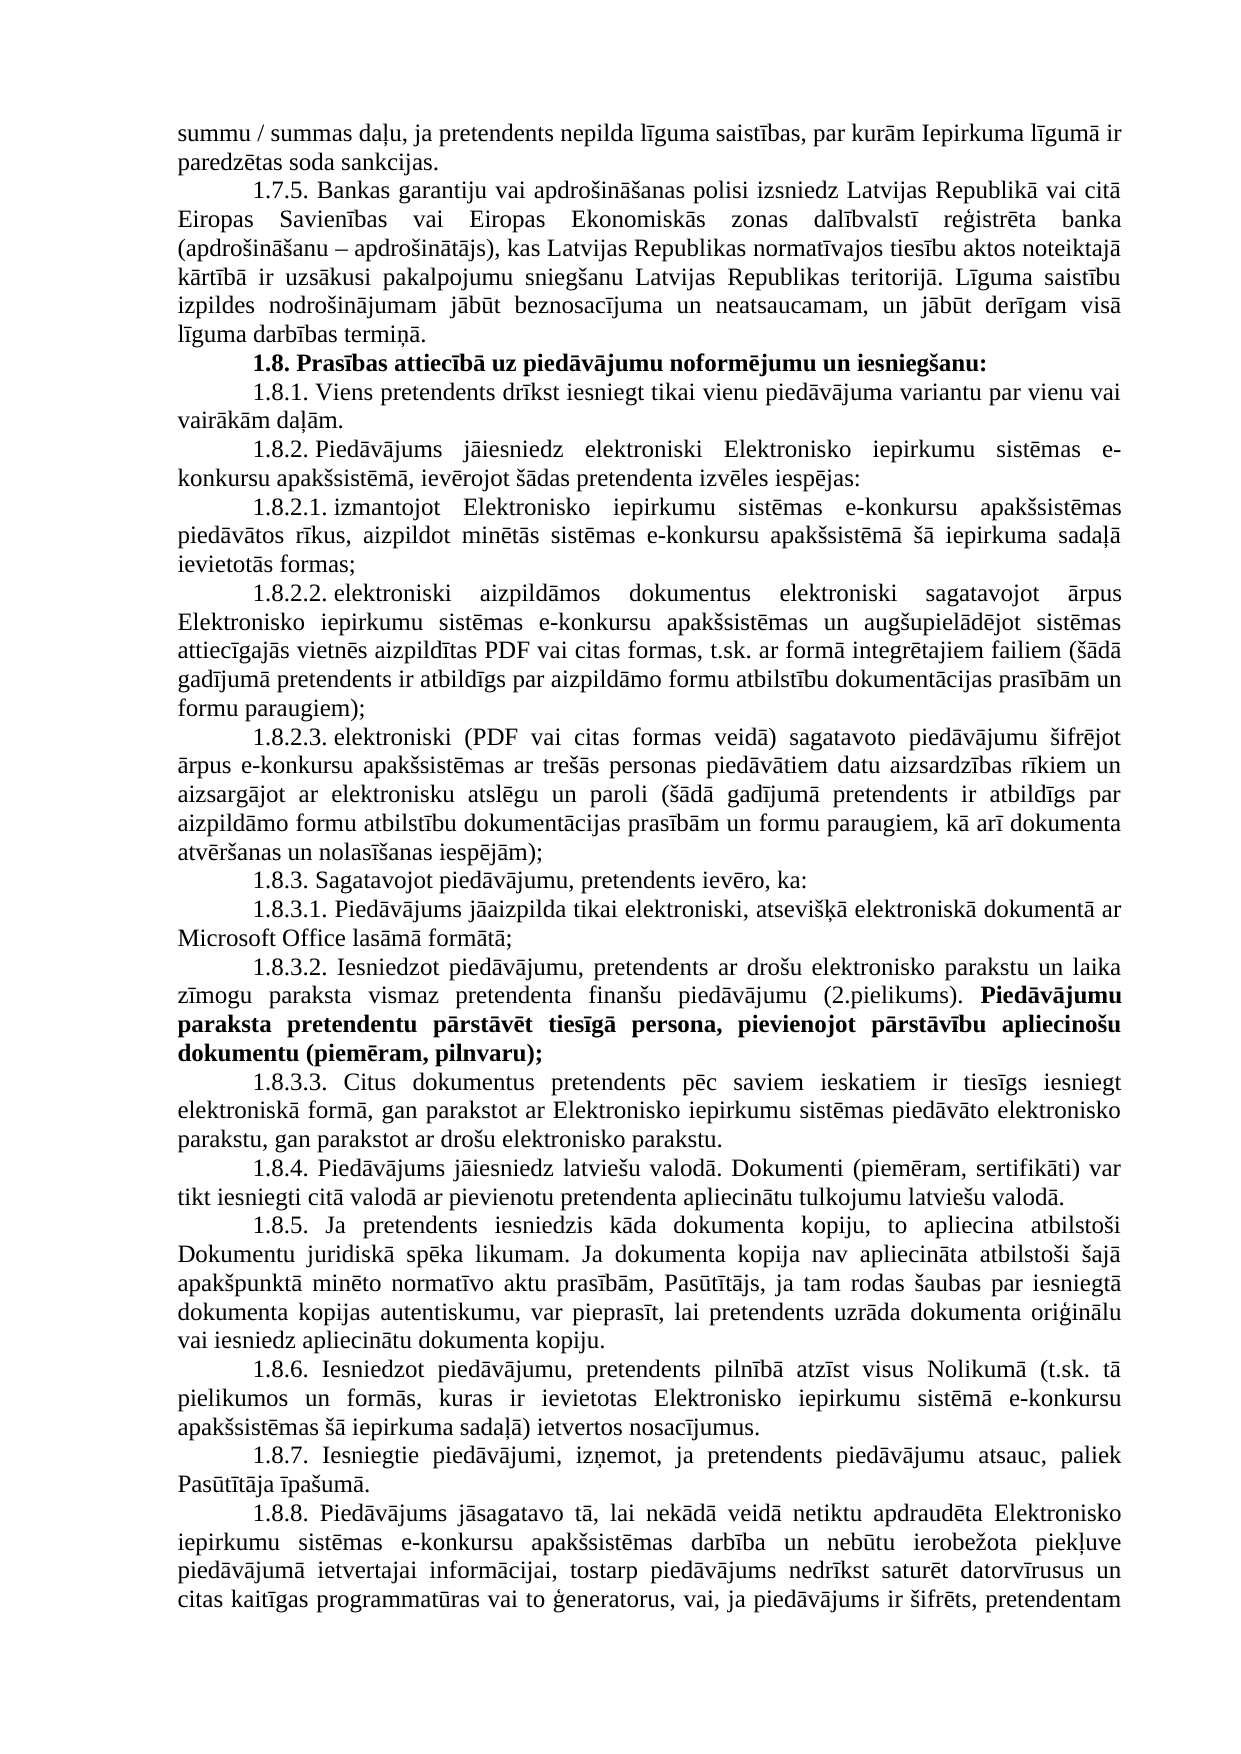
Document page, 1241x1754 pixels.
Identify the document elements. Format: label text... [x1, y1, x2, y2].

text 1.8.3.1. Piedāvājums jāaizpilda tikai elektroniski, atsevišķā elektroniskā dokumentā ar Microsoft Office lasāmā formātā; [177, 894, 1122, 952]
text 1.8.2. Piedāvājums jāiesniedz elektroniski Elektronisko iepirkumu sistēmas e-konkursu apakšsistēmā, ievērojot šādas pretendenta izvēles iespējas: [177, 434, 1122, 492]
text 1.8.2.2. elektroniski aizpildāmos dokumentus elektroniski sagatavojot ārpus Elektronisko iepirkumu sistēmas e-konkursu apakšsistēmas un augšupielādējot sistēmas attiecīgajās vietnēs aizpildītas PDF vai citas formas, t.sk. ar formā integrētajiem failiem (šādā gadījumā pretendents ir atbildīgs par aizpildāmo formu atbilstību dokumentācijas prasībām un formu paraugiem); [177, 578, 1122, 722]
subtitle 1.8. Prasības attiecībā uz piedāvājumu noformējumu un iesniegšanu: [177, 348, 1122, 377]
text 1.8.7. Iesniegtie piedāvājumi, izņemot, ja pretendents piedāvājumu atsauc, paliek Pasūtītāja īpašumā. [177, 1441, 1122, 1498]
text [177, 118, 1122, 176]
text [177, 1498, 1122, 1613]
text 1.8.2.1. izmantojot Elektronisko iepirkumu sistēmas e-konkursu apakšsistēmas piedāvātos rīkus, aizpildot minētās sistēmas e-konkursu apakšsistēmā šā iepirkuma sadaļā ievietotās formas; [177, 492, 1122, 578]
text 1.8.3.2. Iesniedzot piedāvājumu, pretendents ar drošu elektronisko parakstu un laika zīmogu paraksta vismaz pretendenta finanšu piedāvājumu (2.pielikums). Piedāvājumu paraksta pretendentu pārstāvēt tiesīgā persona, pievienojot pārstāvību apliecinošu dokumentu (piemēram, pilnvaru); [177, 952, 1122, 1067]
text 1.8.3.3. Citus dokumentus pretendents pēc saviem ieskatiem ir tiesīgs iesniegt elektroniskā formā, gan parakstot ar Elektronisko iepirkumu sistēmas piedāvāto elektronisko parakstu, gan parakstot ar drošu elektronisko parakstu. [177, 1067, 1122, 1153]
text 1.8.6. Iesniedzot piedāvājumu, pretendents pilnībā atzīst visus Nolikumā (t.sk. tā pielikumos un formās, kuras ir ievietotas Elektronisko iepirkumu sistēmā e-konkursu apakšsistēmas šā iepirkuma sadaļā) ietvertos nosacījumus. [177, 1354, 1122, 1441]
text 1.8.5. Ja pretendents iesniedzis kāda dokumenta kopiju, to apliecina atbilstoši Dokumentu juridiskā spēka likumam. Ja dokumenta kopija nav apliecināta atbilstoši šajā apakšpunktā minēto normatīvo aktu prasībām, Pasūtītājs, ja tam rodas šaubas par iesniegtā dokumenta kopijas autentiskumu, var pieprasīt, lai pretendents uzrāda dokumenta oriģinālu vai iesniedz apliecinātu dokumenta kopiju. [177, 1211, 1122, 1354]
text 1.8.3. Sagatavojot piedāvājumu, pretendents ievēro, ka: [177, 866, 1122, 894]
subtitle 1.8.1. Viens pretendents drīkst iesniegt tikai vienu piedāvājuma variantu par vienu vai vairākām daļām. [177, 377, 1122, 434]
text 1.8.4. Piedāvājums jāiesniedz latviešu valodā. Dokumenti (piemēram, sertifikāti) var tikt iesniegti citā valodā ar pievienotu pretendenta apliecinātu tulkojumu latviešu valodā. [177, 1153, 1122, 1211]
text 1.8.2.3. elektroniski (PDF vai citas formas veidā) sagatavoto piedāvājumu šifrējot ārpus e-konkursu apakšsistēmas ar trešās personas piedāvātiem datu aizsardzības rīkiem un aizsargājot ar elektronisku atslēgu un paroli (šādā gadījumā pretendents ir atbildīgs par aizpildāmo formu atbilstību dokumentācijas prasībām un formu paraugiem, kā arī dokumenta atvēršanas un nolasīšanas iespējām); [177, 722, 1122, 866]
text 1.7.5. Bankas garantiju vai apdrošināšanas polisi izsniedz Latvijas Republikā vai citā Eiropas Savienības vai Eiropas Ekonomiskās zonas dalībvalstī reģistrēta banka (apdrošināšanu – apdrošinātājs), kas Latvijas Republikas normatīvajos tiesību aktos noteiktajā kārtībā ir uzsākusi pakalpojumu sniegšanu Latvijas Republikas teritorijā. Līguma saistību izpildes nodrošinājumam jābūt beznosacījuma un neatsaucamam, un jābūt derīgam visā līguma darbības termiņā. [177, 176, 1122, 348]
